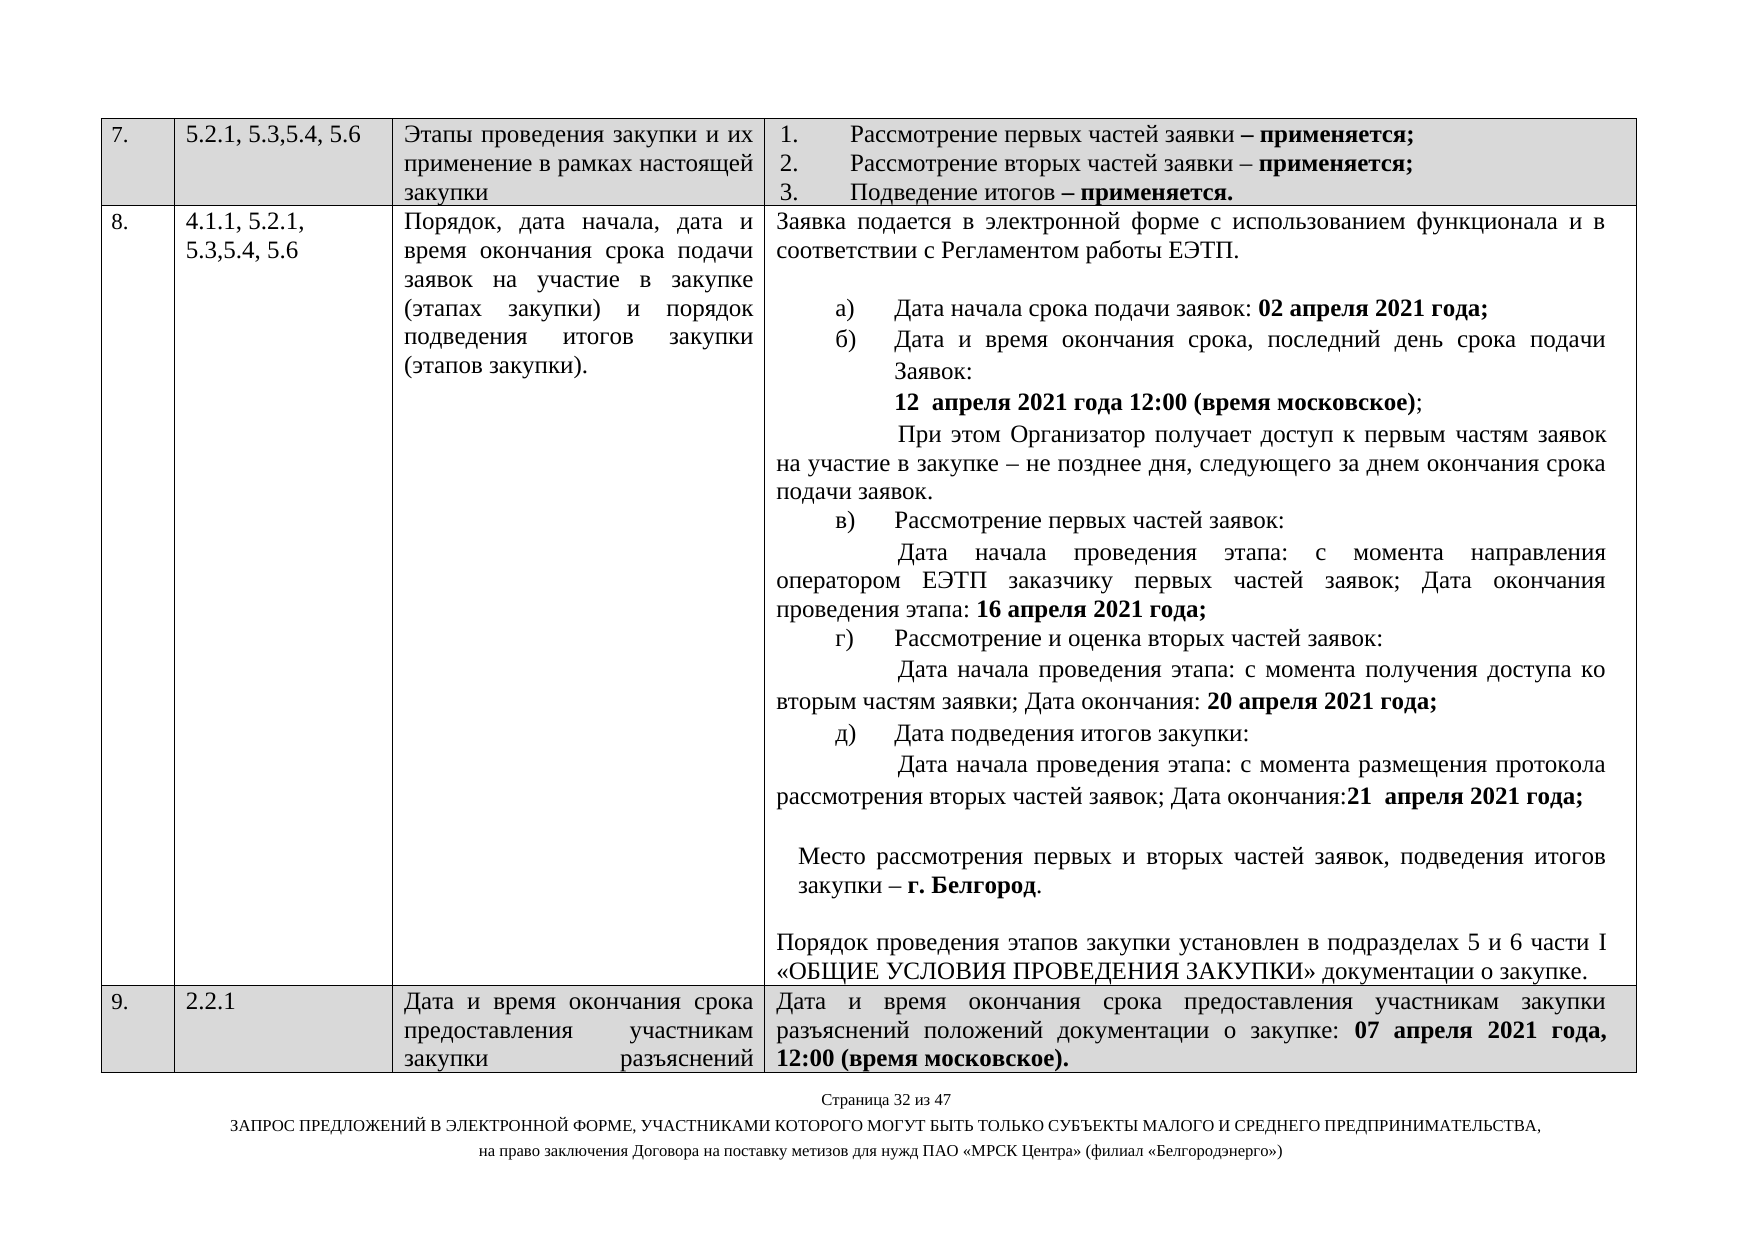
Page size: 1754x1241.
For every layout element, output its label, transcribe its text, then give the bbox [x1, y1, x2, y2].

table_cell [765, 986, 1636, 1072]
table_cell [393, 986, 764, 1072]
table_cell 2.2.1 [175, 986, 392, 1072]
table_cell [102, 119, 174, 205]
table_cell Заявка подается в электронной форме с использованием функционала и в соответствии с Регламентом работы ЕЭТП. Дата начала срока подачи заявок: 02 апреля 2021 года; Дата и время окончания срока, последний день срока подачи Заявок: 12 апреля 2021 года 12:00 (время московское); При этом Организатор получает доступ к первым частям заявок на участие в закупке – не позднее дня, следующего за днем окончания срока подачи заявок. Рассмотрение первых частей заявок: Дата начала проведения этапа: с момента направления оператором ЕЭТП заказчику первых частей заявок; Дата окончания проведения этапа: 16 апреля 2021 года; Рассмотрение и оценка вторых частей заявок: Дата начала проведения этапа: с момента получения доступа ко вторым частям заявки; Дата окончания: 20 апреля 2021 года; Дата подведения итогов закупки: Дата начала проведения этапа: с момента размещения протокола рассмотрения вторых частей заявок; Дата окончания:21 апреля 2021 года; Место рассмотрения первых и вторых частей заявок, подведения итогов закупки – г. Белгород. Порядок проведения этапов закупки установлен в подразделах 5 и 6 части I «ОБЩИЕ УСЛОВИЯ ПРОВЕДЕНИЯ ЗАКУПКИ» документации о закупке. [765, 206, 1636, 985]
table_cell 5.2.1, 5.3,5.4, 5.6 [175, 119, 392, 205]
table_cell Порядок, дата начала, дата и время окончания срока подачи заявок на участие в закупке (этапах закупки) и порядок подведения итогов закупки (этапов закупки). [393, 206, 764, 985]
table_cell Этапы проведения закупки и их применение в рамках настоящей закупки [393, 119, 764, 205]
table_cell 4.1.1, 5.2.1, 5.3,5.4, 5.6 [175, 206, 392, 985]
table_cell [102, 986, 174, 1072]
table_cell Рассмотрение первых частей заявки – применяется; Рассмотрение вторых частей заявки – применяется; Подведение итогов – применяется. [765, 119, 1636, 205]
table_cell [102, 206, 174, 985]
